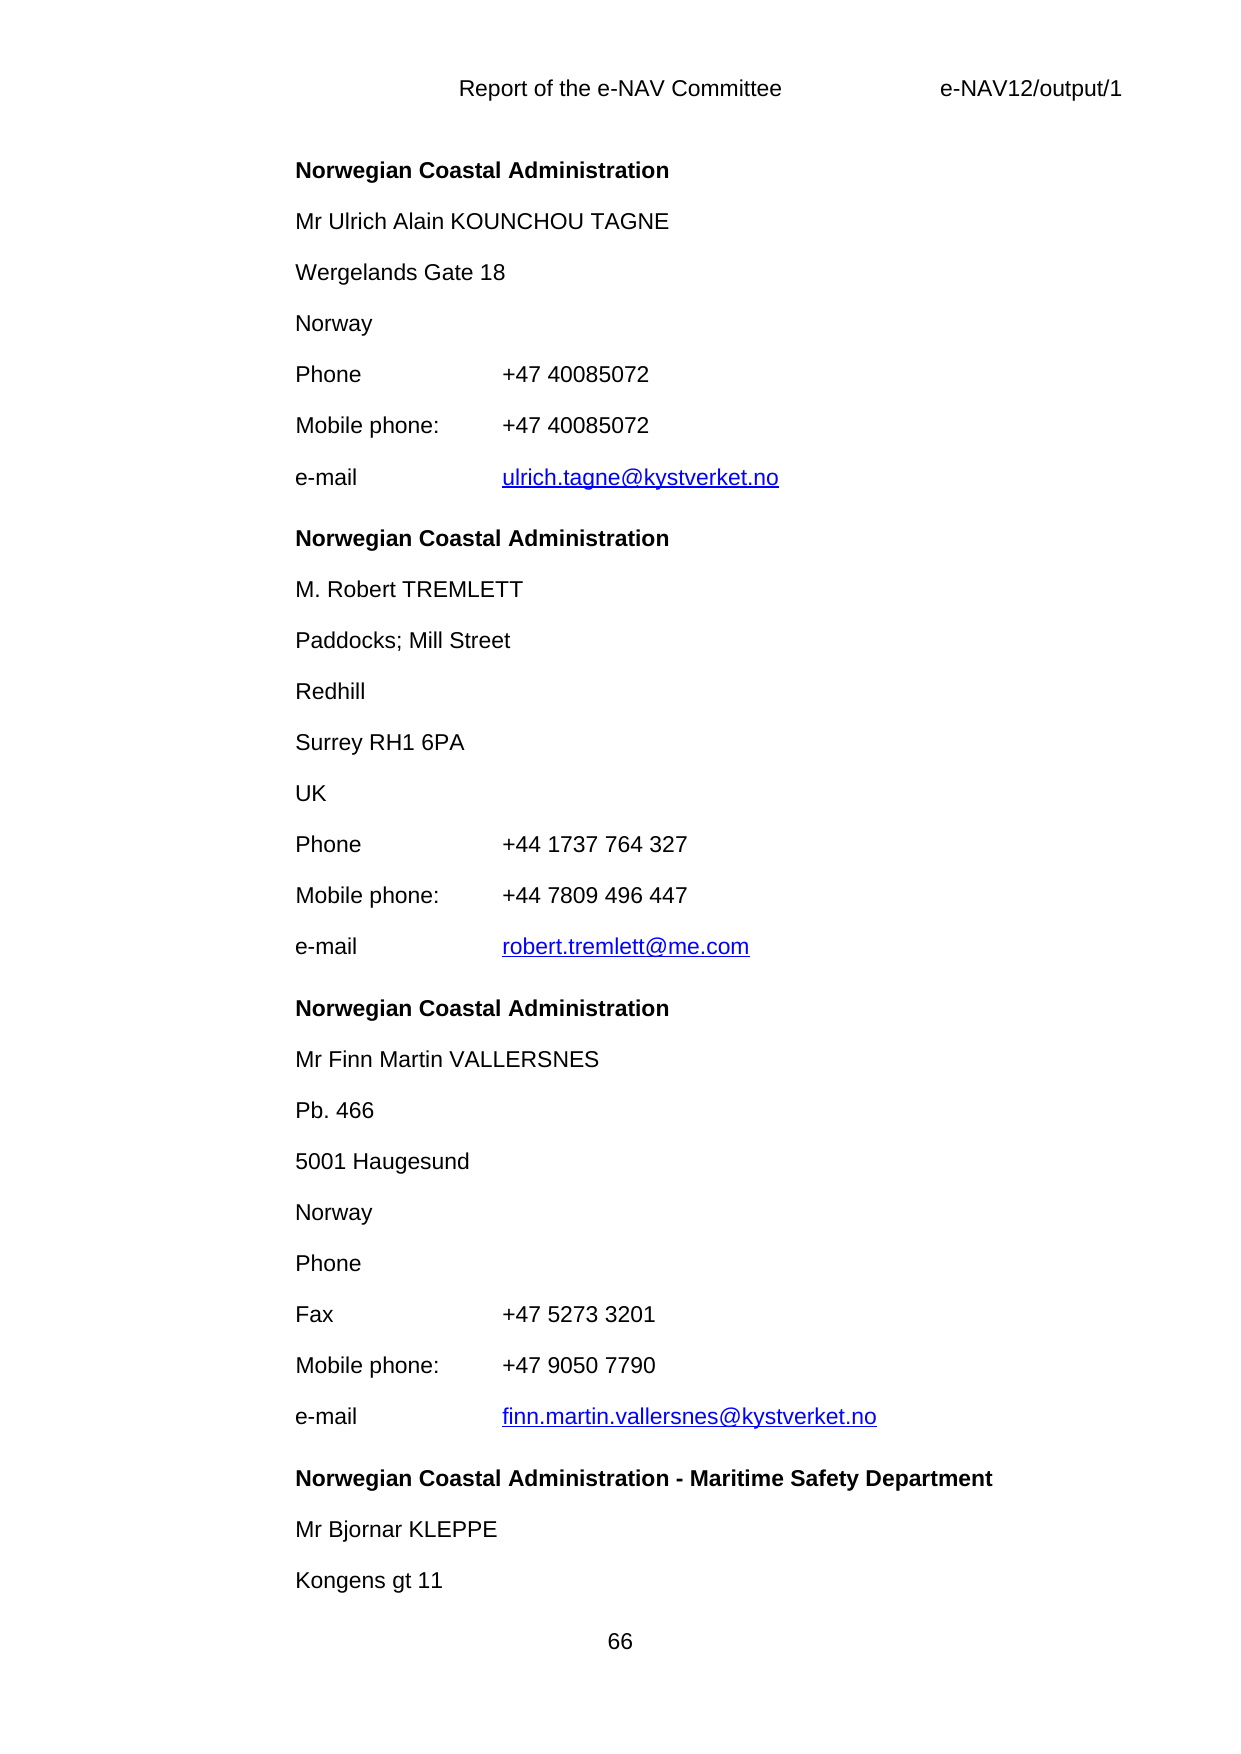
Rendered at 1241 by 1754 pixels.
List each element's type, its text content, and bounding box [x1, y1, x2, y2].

text Norway [118, 310, 1122, 337]
text Phone +47 40085072 [118, 361, 1122, 388]
text Norwegian Coastal Administration [118, 157, 1122, 184]
text Phone [118, 1250, 1122, 1276]
text Kongens gt 11 [118, 1567, 1122, 1593]
text Mr Finn Martin VALLERSNES [118, 1046, 1122, 1072]
text Norwegian Coastal Administration - Maritime Safety Department [118, 1464, 1122, 1491]
text Norway [118, 1199, 1122, 1225]
text Norwegian Coastal Administration [118, 525, 1122, 551]
text M. Robert TREMLETT [118, 576, 1122, 602]
text Surrey RH1 6PA [118, 729, 1122, 756]
text 5001 Haugesund [118, 1148, 1122, 1174]
text e-mail robert.tremlett@me.com [118, 933, 1122, 960]
text Mobile phone: +44 7809 496 447 [118, 882, 1122, 909]
text Wergelands Gate 18 [118, 259, 1122, 286]
text Mr Ulrich Alain KOUNCHOU TAGNE [118, 208, 1122, 235]
text Paddocks; Mill Street [118, 627, 1122, 653]
text UK [118, 780, 1122, 807]
text e-mail ulrich.tagne@kystverket.no [118, 463, 1122, 490]
text Norwegian Coastal Administration [118, 995, 1122, 1021]
text Redhill [118, 678, 1122, 704]
text Pb. 466 [118, 1097, 1122, 1123]
text Mr Bjornar KLEPPE [118, 1516, 1122, 1542]
text Phone +44 1737 764 327 [118, 831, 1122, 858]
text Mobile phone: +47 40085072 [118, 412, 1122, 439]
text Mobile phone: +47 9050 7790 [118, 1352, 1122, 1378]
text e-mail finn.martin.vallersnes@kystverket.no [118, 1403, 1122, 1429]
text Fax +47 5273 3201 [118, 1301, 1122, 1327]
